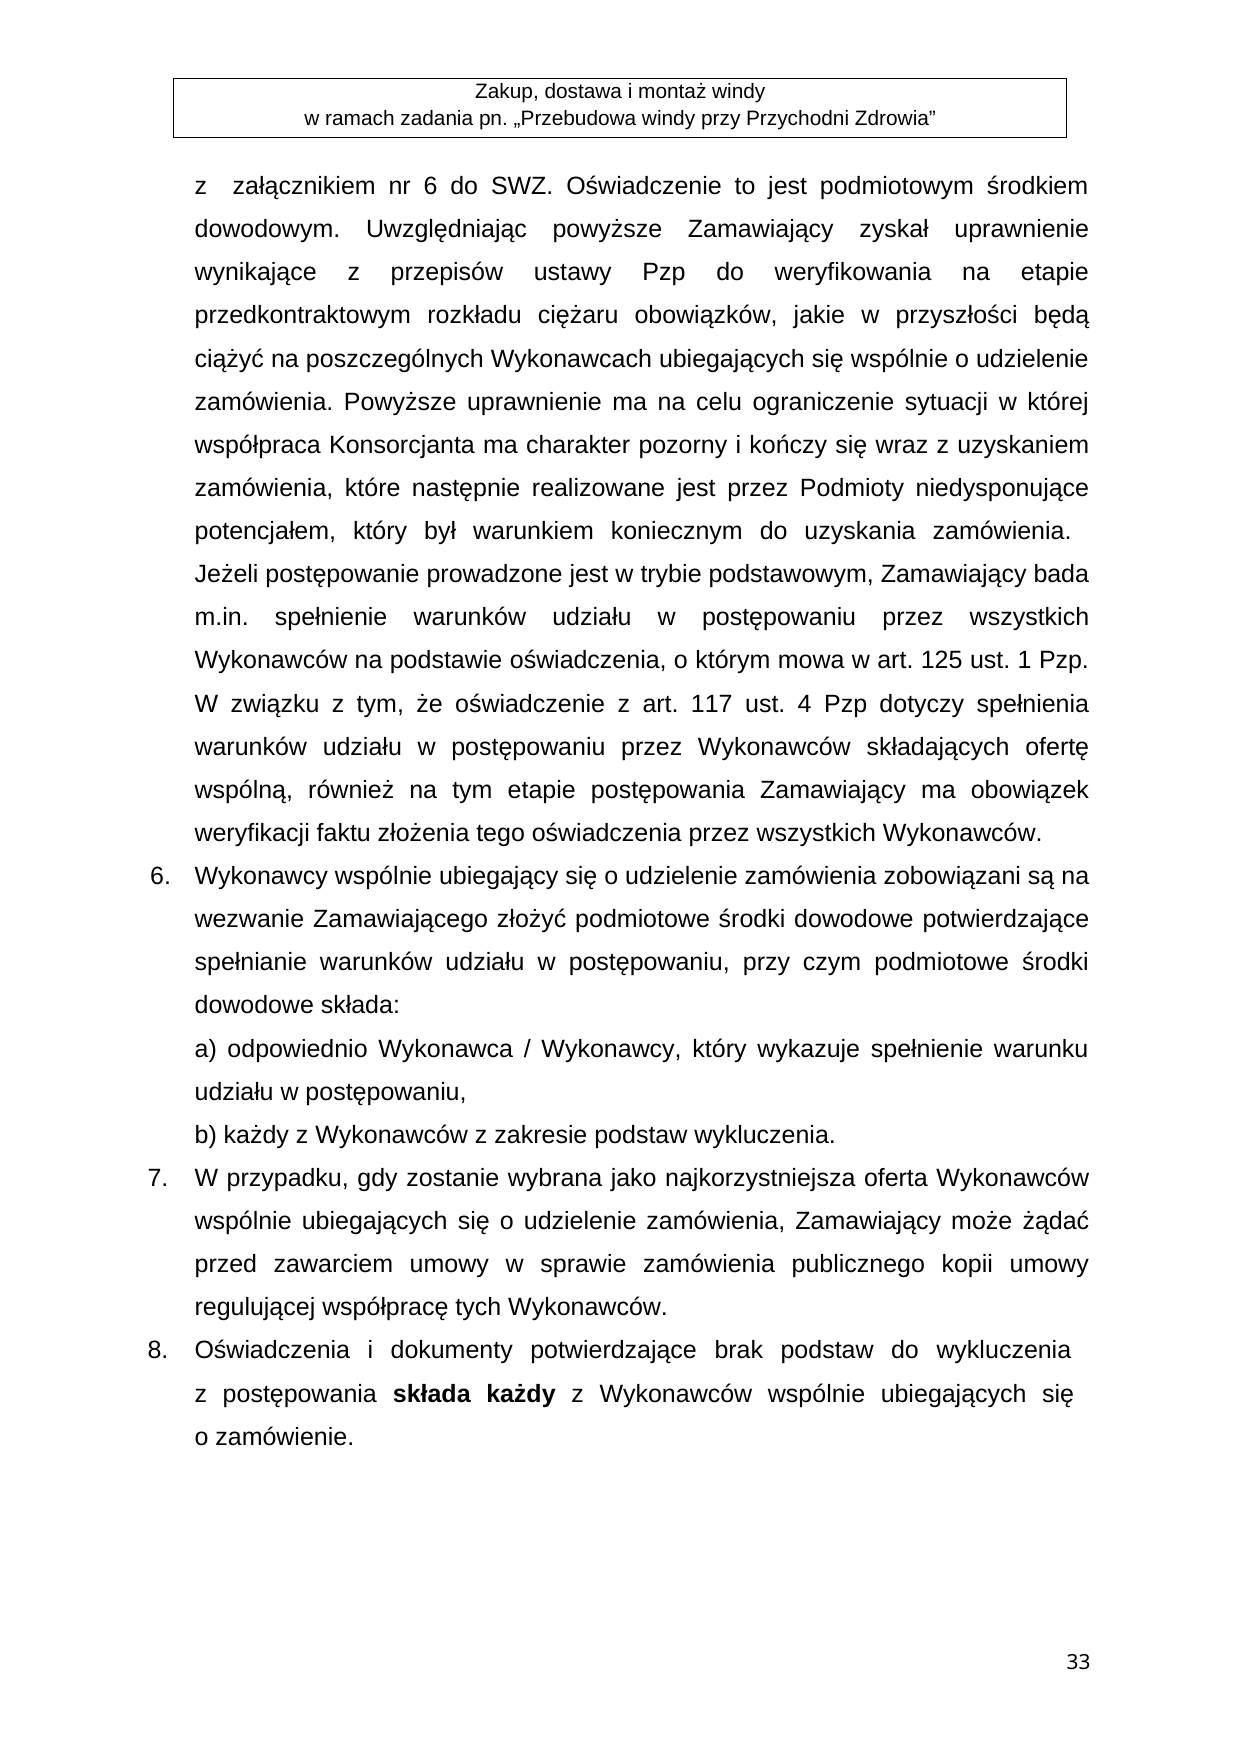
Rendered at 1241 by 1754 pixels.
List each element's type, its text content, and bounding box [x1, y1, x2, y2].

text b) każdy z Wykonawców z zakresie podstaw wykluczenia. [194, 1120, 1090, 1148]
list Wykonawcy wspólnie ubiegający się o udzielenie zamówienia zobowiązani są na wezwanie Zamawiającego złożyć podmiotowe środki dowodowe potwierdzające spełnianie warunków udziału w postępowaniu, przy czym podmiotowe środki dowodowe składa: [150, 861, 1090, 1019]
list W przypadku, gdy zostanie wybrana jako najkorzystniejsza oferta Wykonawców wspólnie ubiegających się o udzielenie zamówienia, Zamawiający może żądać przed zawarciem umowy w sprawie zamówienia publicznego kopii umowy regulującej współpracę tych Wykonawców. [147, 1163, 1090, 1321]
text a) odpowiednio Wykonawca / Wykonawcy, który wykazuje spełnienie warunku udziału w postępowaniu, [194, 1033, 1090, 1105]
list Oświadczenia i dokumenty potwierdzające brak podstaw do wykluczenia z postępowania składa każdy z Wykonawców wspólnie ubiegających się o zamówienie. [147, 1335, 1090, 1450]
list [150, 171, 1090, 847]
